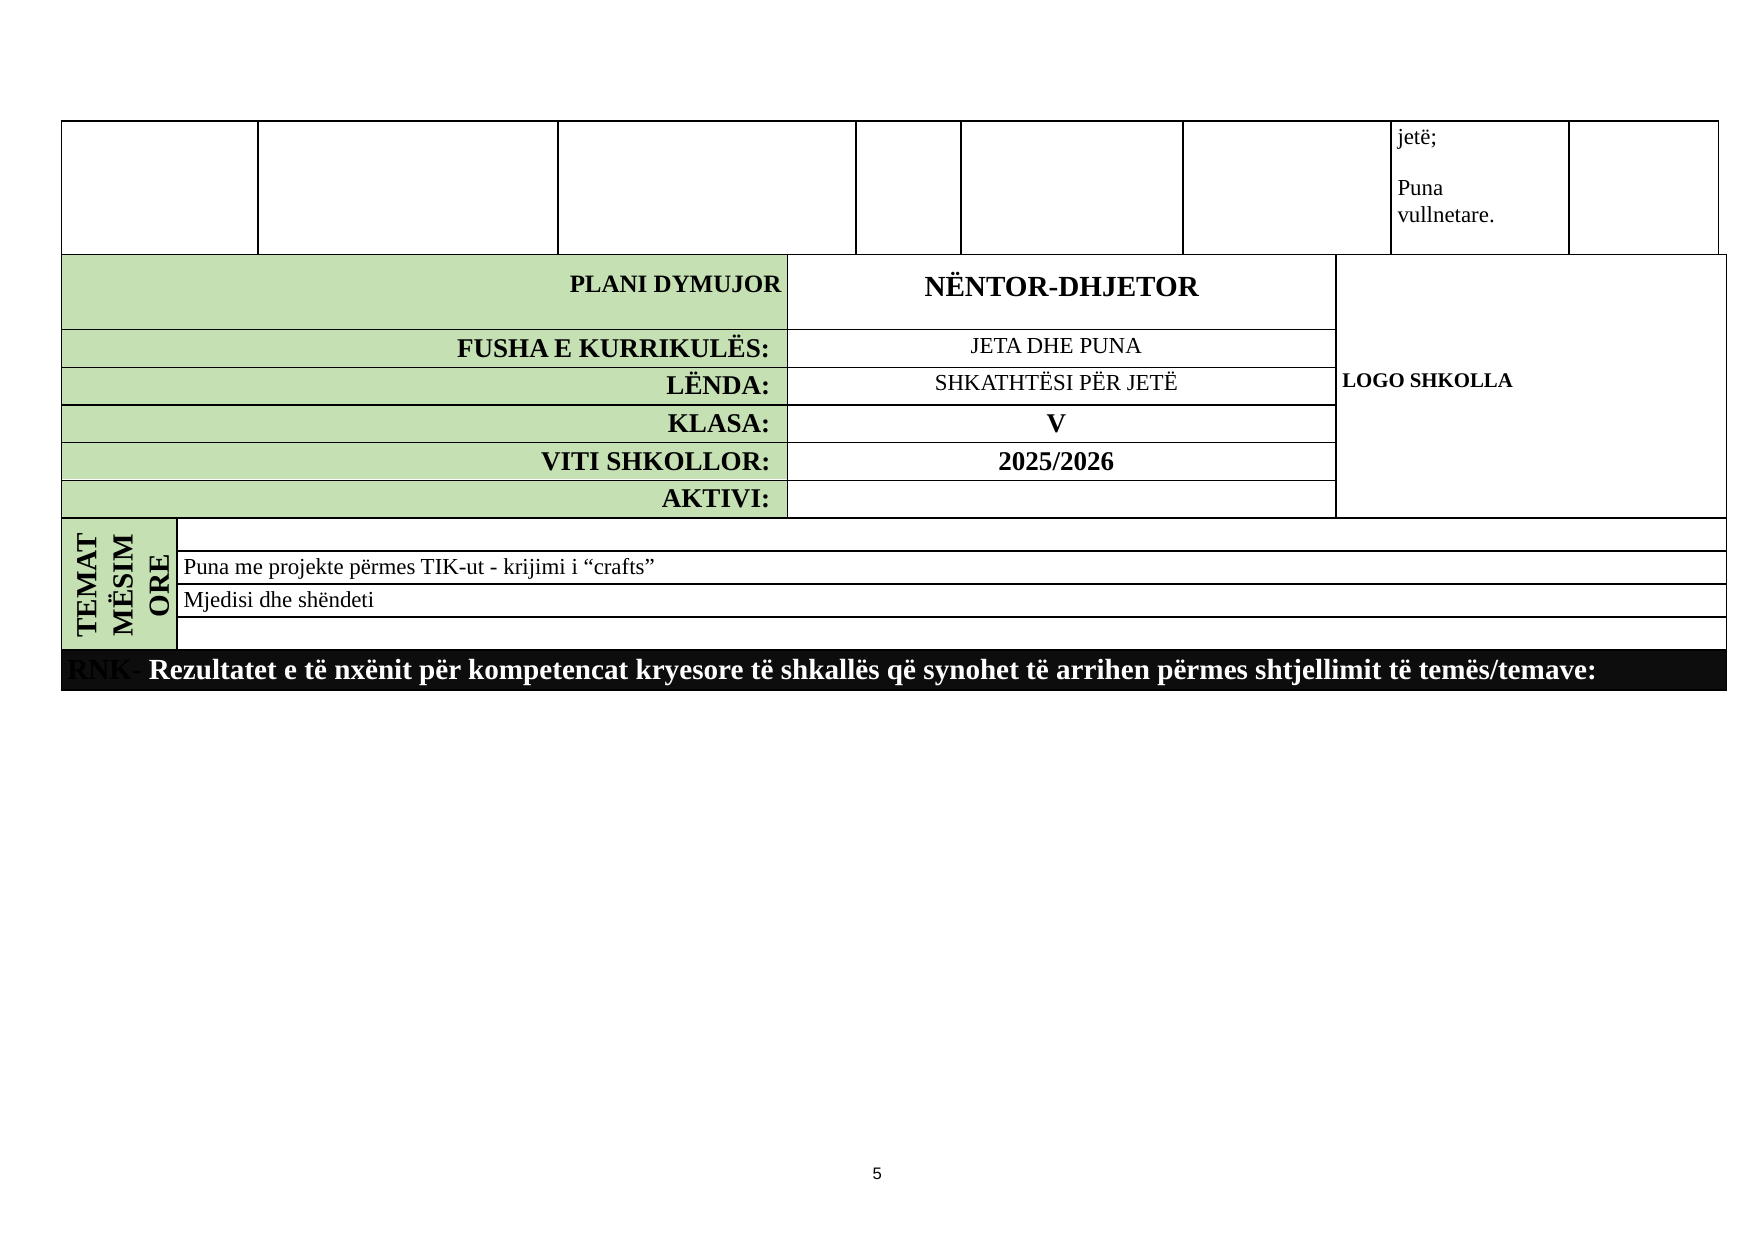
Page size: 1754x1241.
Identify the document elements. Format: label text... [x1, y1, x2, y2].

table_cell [559, 122, 855, 254]
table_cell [1184, 122, 1390, 254]
table_cell PLANI DYMUJOR [62, 255, 787, 329]
table_cell NËNTOR-DHJETOR [788, 255, 1335, 329]
table_cell LËNDA: [62, 368, 787, 404]
table_cell LOGO SHKOLLA [1337, 255, 1726, 517]
table_cell KLASA: [62, 406, 787, 442]
table_cell FUSHA E KURRIKULËS: [62, 330, 787, 366]
table_cell TEMAT MËSIMORE [62, 519, 176, 649]
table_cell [62, 122, 257, 254]
table_cell JETA DHE PUNA [788, 330, 1335, 366]
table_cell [962, 122, 1182, 254]
table_cell [178, 519, 1726, 550]
table_cell 9 [857, 122, 960, 254]
table_cell V [788, 406, 1335, 442]
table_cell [1570, 122, 1718, 254]
table_cell AKTIVI: [62, 481, 787, 517]
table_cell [1392, 122, 1568, 254]
table_cell VITI SHKOLLOR: [62, 443, 787, 479]
table_cell Puna me projekte përmes TIK-ut - krijimi i “crafts” [178, 552, 1726, 583]
table_cell RNK- Rezultatet e të nxënit për kompetencat kryesore të shkallës që synohet të arrihen përmes shtjellimit të temës/temave: [62, 651, 1726, 689]
table_cell 2025/2026 [788, 443, 1335, 479]
table_cell SHKATHTËSI PËR JETË [788, 368, 1335, 404]
table_cell [788, 481, 1335, 517]
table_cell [259, 122, 557, 254]
table_cell Mjedisi dhe shëndeti [178, 585, 1726, 616]
table_cell [178, 618, 1726, 649]
